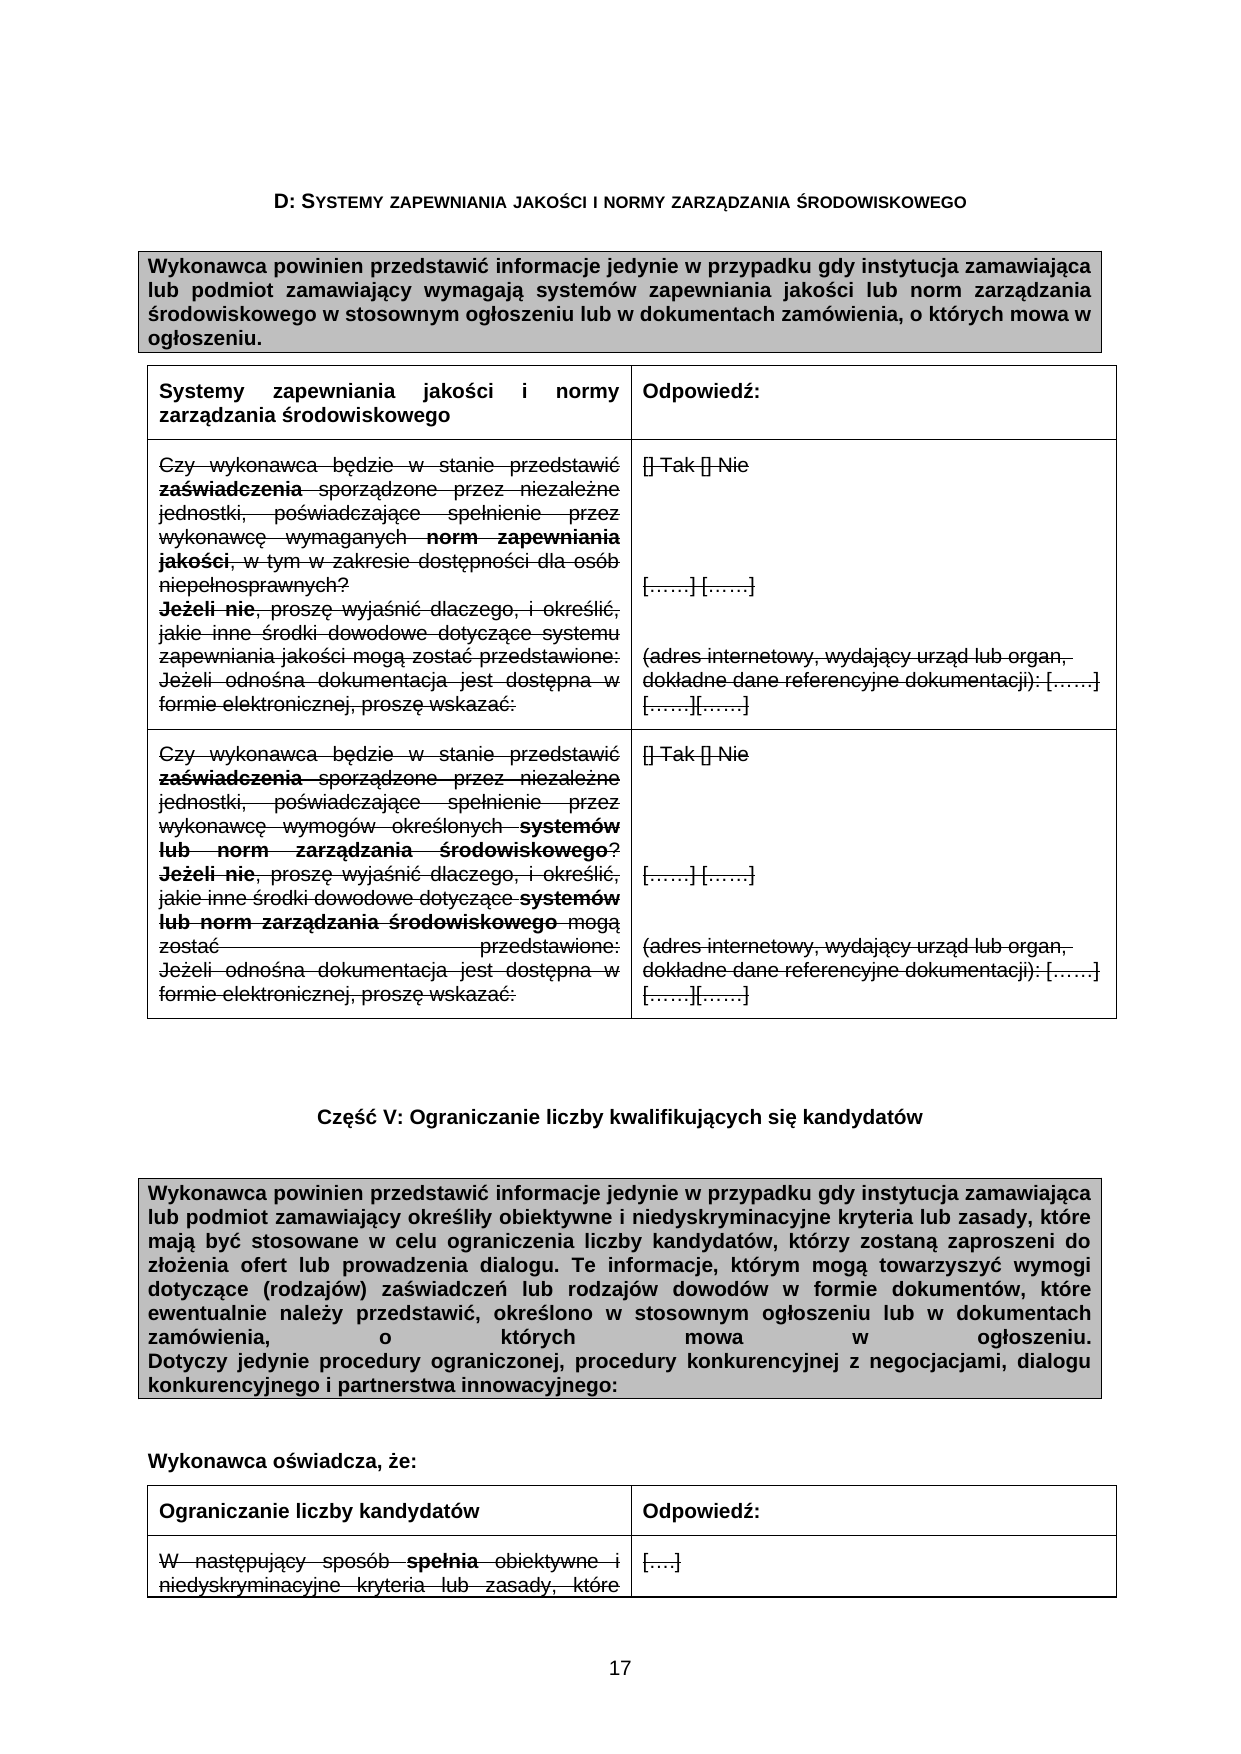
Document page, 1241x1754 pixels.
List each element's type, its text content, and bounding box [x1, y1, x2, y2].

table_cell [632, 1536, 1116, 1596]
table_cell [148, 1536, 631, 1596]
table_cell Czy wykonawca będzie w stanie przedstawić zaświadczenia sporządzone przez niezależne jednostki, poświadczające spełnienie przez wykonawcę wymaganych norm zapewniania jakości, w tym w zakresie dostępności dla osób niepełnosprawnych? Jeżeli nie, proszę wyjaśnić dlaczego, i określić, jakie inne środki dowodowe dotyczące systemu zapewniania jakości mogą zostać przedstawione: Jeżeli odnośna dokumentacja jest dostępna w formie elektronicznej, proszę wskazać: [148, 440, 631, 729]
text Wykonawca powinien przedstawić informacje jedynie w przypadku gdy instytucja zamawiająca lub podmiot zamawiający wymagają systemów zapewniania jakości lub norm zarządzania środowiskowego w stosownym ogłoszeniu lub w dokumentach zamówienia, o których mowa w ogłoszeniu. [139, 252, 1101, 352]
table_cell Czy wykonawca będzie w stanie przedstawić zaświadczenia sporządzone przez niezależne jednostki, poświadczające spełnienie przez wykonawcę wymogów określonych systemów lub norm zarządzania środowiskowego? Jeżeli nie, proszę wyjaśnić dlaczego, i określić, jakie inne środki dowodowe dotyczące systemów lub norm zarządzania środowiskowego mogą zostać przedstawione: Jeżeli odnośna dokumentacja jest dostępna w formie elektronicznej, proszę wskazać: [148, 730, 631, 1018]
text Część V: Ograniczanie liczby kwalifikujących się kandydatów [148, 1105, 1092, 1129]
table_header Ograniczanie liczby kandydatów [148, 1486, 631, 1535]
title D: Systemy zapewniania jakości i normy zarządzania środowiskowego [148, 189, 1092, 213]
table_cell [] Tak [] Nie [……] [……] (adres internetowy, wydający urząd lub organ, dokładne dane referencyjne dokumentacji): [……][……][……] [632, 440, 1116, 729]
table_header Odpowiedź: [632, 1486, 1116, 1535]
text Wykonawca powinien przedstawić informacje jedynie w przypadku gdy instytucja zamawiająca lub podmiot zamawiający określiły obiektywne i niedyskryminacyjne kryteria lub zasady, które mają być stosowane w celu ograniczenia liczby kandydatów, którzy zostaną zaproszeni do złożenia ofert lub prowadzenia dialogu. Te informacje, którym mogą towarzyszyć wymogi dotyczące (rodzajów) zaświadczeń lub rodzajów dowodów w formie dokumentów, które ewentualnie należy przedstawić, określono w stosownym ogłoszeniu lub w dokumentach zamówienia, o których mowa w ogłoszeniu. Dotyczy jedynie procedury ograniczonej, procedury konkurencyjnej z negocjacjami, dialogu konkurencyjnego i partnerstwa innowacyjnego: [139, 1179, 1101, 1398]
table_cell [] Tak [] Nie [……] [……] (adres internetowy, wydający urząd lub organ, dokładne dane referencyjne dokumentacji): [……][……][……] [632, 730, 1116, 1018]
text Wykonawca oświadcza, że: [148, 1448, 1092, 1472]
table_header Odpowiedź: [632, 366, 1116, 439]
table_header Systemy zapewniania jakości i normy zarządzania środowiskowego [148, 366, 631, 439]
